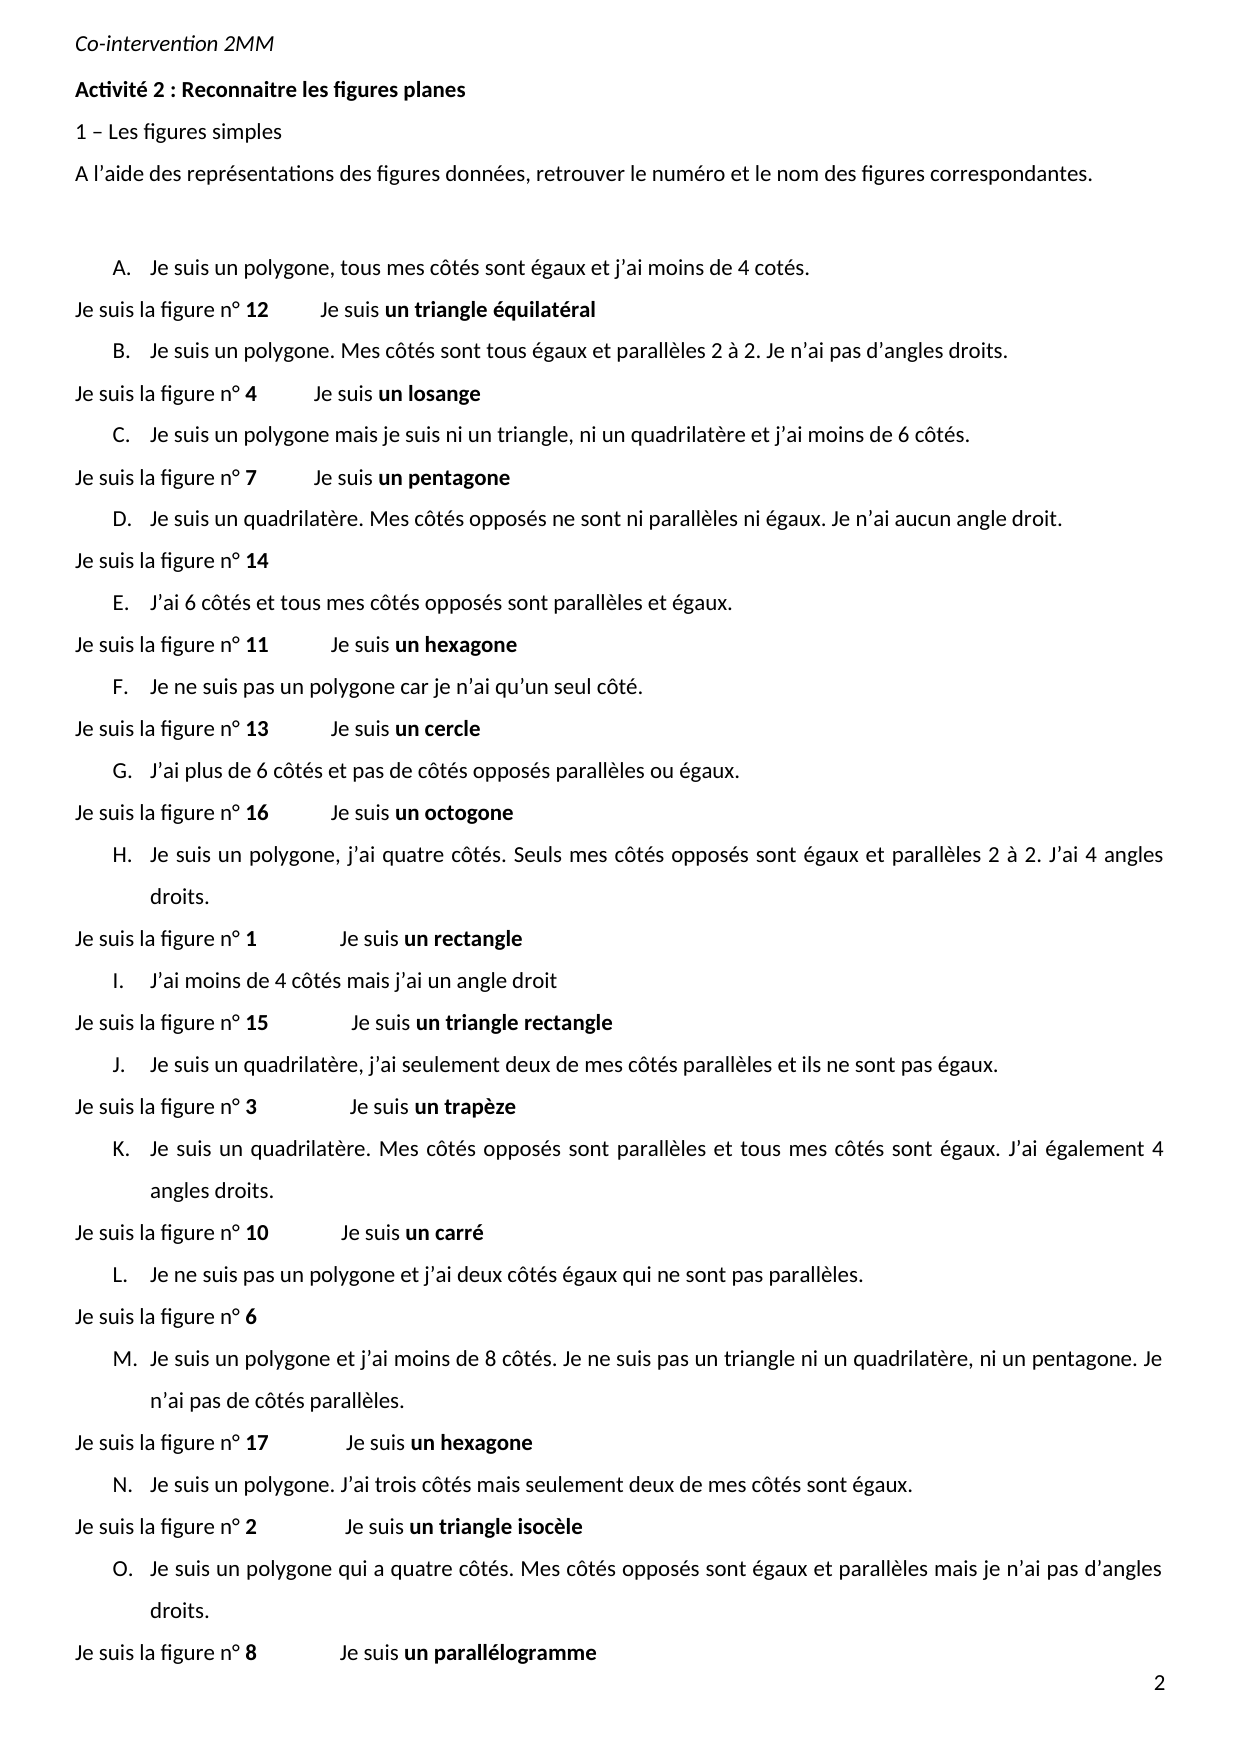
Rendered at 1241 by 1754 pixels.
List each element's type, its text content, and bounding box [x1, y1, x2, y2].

text Je suis la figure n° 13 Je suis un cercle [75, 714, 1165, 742]
list Je ne suis pas un polygone et j’ai deux côtés égaux qui ne sont pas parallèles. [112, 1260, 1165, 1288]
text Activité 2 : Reconnaitre les figures planes [75, 75, 1165, 103]
list Je suis un quadrilatère, j’ai seulement deux de mes côtés parallèles et ils ne sont pas égaux. [112, 1050, 1165, 1078]
text Je suis la figure n° 4 Je suis un losange [75, 379, 1165, 407]
text Je suis la figure n° 2 Je suis un triangle isocèle [75, 1512, 1165, 1540]
text A l’aide des représentations des figures données, retrouver le numéro et le nom des figures correspondantes. [75, 159, 1165, 187]
text Je suis la figure n° 11 Je suis un hexagone [75, 631, 1165, 658]
list Je suis un polygone et j’ai moins de 8 côtés. Je ne suis pas un triangle ni un quadrilatère, ni un pentagone. Je n’ai pas de côtés parallèles. [112, 1344, 1165, 1414]
list Je suis un quadrilatère. Mes côtés opposés ne sont ni parallèles ni égaux. Je n’ai aucun angle droit. [112, 504, 1165, 533]
text Je suis la figure n° 16 Je suis un octogone [75, 798, 1165, 826]
text Je suis la figure n° 15 Je suis un triangle rectangle [75, 1008, 1165, 1036]
list Je suis un polygone. J’ai trois côtés mais seulement deux de mes côtés sont égaux. [112, 1470, 1165, 1498]
list Je suis un polygone qui a quatre côtés. Mes côtés opposés sont égaux et parallèles mais je n’ai pas d’angles droits. [112, 1554, 1165, 1624]
text Je suis la figure n° 10 Je suis un carré [75, 1218, 1165, 1246]
text Je suis la figure n° 6 [75, 1302, 1165, 1330]
list J’ai moins de 4 côtés mais j’ai un angle droit [112, 966, 1165, 994]
text 1 – Les figures simples [75, 117, 1165, 145]
text Je suis la figure n° 14 [75, 547, 1165, 574]
list Je suis un polygone, tous mes côtés sont égaux et j’ai moins de 4 cotés. [112, 253, 1165, 281]
list Je ne suis pas un polygone car je n’ai qu’un seul côté. [112, 672, 1165, 701]
list Je suis un polygone, j’ai quatre côtés. Seuls mes côtés opposés sont égaux et parallèles 2 à 2. J’ai 4 angles droits. [112, 840, 1165, 910]
list Je suis un polygone mais je suis ni un triangle, ni un quadrilatère et j’ai moins de 6 côtés. [112, 421, 1165, 449]
text Je suis la figure n° 17 Je suis un hexagone [75, 1428, 1165, 1456]
list J’ai 6 côtés et tous mes côtés opposés sont parallèles et égaux. [112, 588, 1165, 617]
text Je suis la figure n° 7 Je suis un pentagone [75, 463, 1165, 491]
list J’ai plus de 6 côtés et pas de côtés opposés parallèles ou égaux. [112, 756, 1165, 784]
list Je suis un quadrilatère. Mes côtés opposés sont parallèles et tous mes côtés sont égaux. J’ai également 4 angles droits. [112, 1134, 1165, 1204]
text Je suis la figure n° 1 Je suis un rectangle [75, 924, 1165, 952]
text Je suis la figure n° 8 Je suis un parallélogramme [75, 1638, 1165, 1666]
text Je suis la figure n° 12 Je suis un triangle équilatéral [75, 295, 1165, 323]
text Je suis la figure n° 3 Je suis un trapèze [75, 1092, 1165, 1120]
list Je suis un polygone. Mes côtés sont tous égaux et parallèles 2 à 2. Je n’ai pas d’angles droits. [112, 337, 1165, 365]
